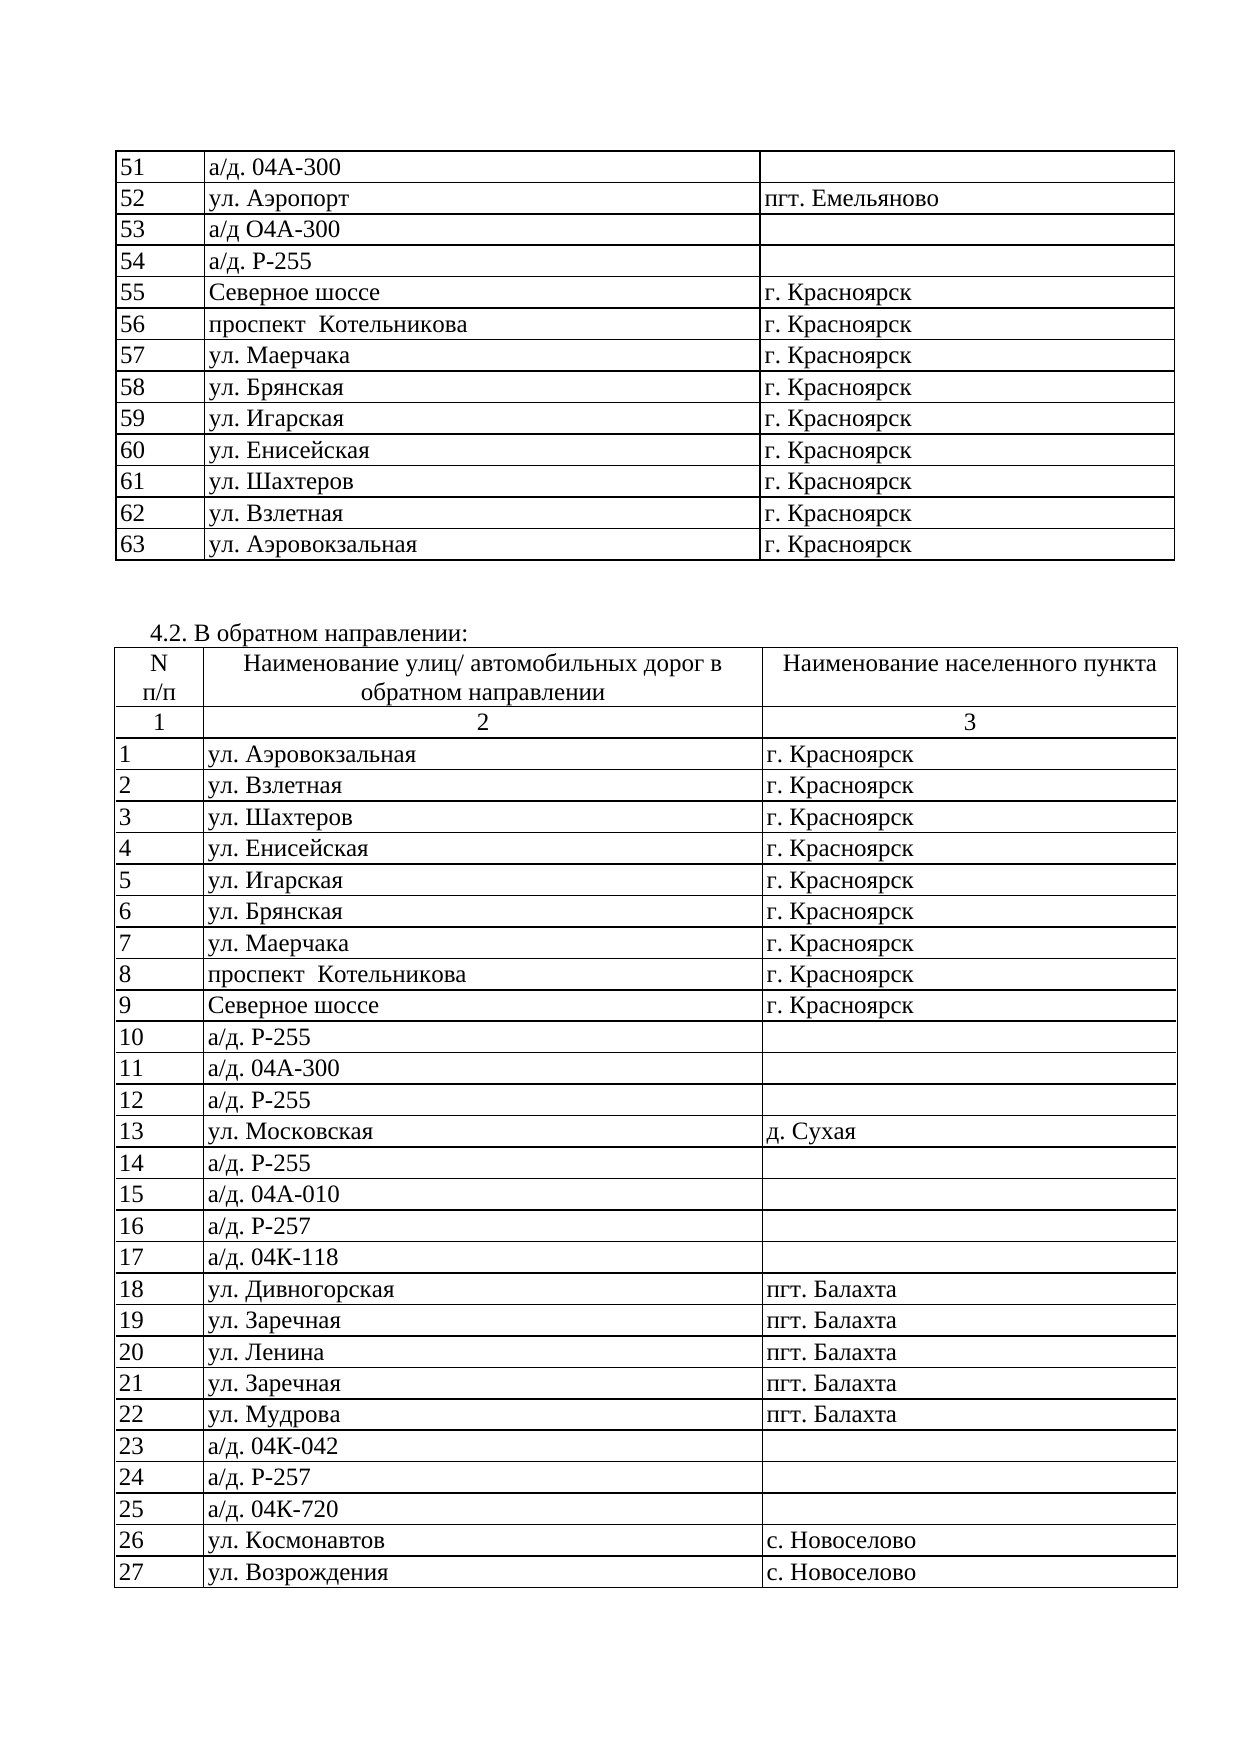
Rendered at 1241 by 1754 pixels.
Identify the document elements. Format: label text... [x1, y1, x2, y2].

table_cell ул. Шахтеров [204, 802, 762, 832]
table_cell 5 [115, 864, 203, 894]
table_cell г. Красноярск [763, 863, 1177, 894]
table_cell г. Красноярск [761, 277, 1174, 307]
table_cell ул. Маерчака [205, 340, 759, 370]
table_cell [763, 1209, 1177, 1241]
table_cell Северное шоссе [204, 991, 762, 1020]
table_cell 19 [115, 1305, 203, 1335]
table_cell 26 [115, 1525, 203, 1555]
table_cell пгт. Емельяново [761, 183, 1174, 213]
table_cell ул. Дивногорская [204, 1274, 762, 1303]
table_cell 62 [117, 498, 204, 527]
table_cell 24 [115, 1462, 203, 1492]
table_cell ул. Игарская [205, 403, 759, 433]
table_cell 55 [117, 277, 204, 307]
table_cell 16 [115, 1210, 203, 1241]
table_cell а/д. Р-255 [204, 1148, 762, 1178]
table_cell г. Красноярск [761, 372, 1174, 402]
table_cell 14 [115, 1147, 203, 1178]
table_cell [761, 152, 1174, 181]
table_cell г. Красноярск [763, 800, 1177, 832]
table_cell ул. Взлетная [205, 498, 759, 527]
table_cell 3 [763, 706, 1177, 737]
table_cell а/д. Р-257 [204, 1211, 762, 1241]
table_cell [763, 1429, 1177, 1461]
text 4.2. В обратном направлении: [150, 618, 1090, 647]
table_cell проспект Котельникова [204, 959, 762, 989]
table_cell Северное шоссе [205, 277, 759, 307]
table_cell г. Красноярск [763, 769, 1177, 800]
table_cell а/д. Р-257 [204, 1462, 762, 1492]
table_cell а/д. 04А-010 [204, 1179, 762, 1209]
table_cell а/д. 04К-042 [204, 1431, 762, 1461]
table_cell ул. Аэропорт [205, 183, 759, 213]
table_cell г. Красноярск [761, 529, 1174, 559]
table_cell ул. Заречная [204, 1368, 762, 1398]
table_cell ул. Брянская [204, 896, 762, 926]
table_cell 21 [115, 1368, 203, 1398]
table_cell 9 [115, 990, 203, 1020]
table_cell г. Красноярск [763, 895, 1177, 926]
table_cell 27 [115, 1556, 203, 1587]
table_cell ул. Игарская [204, 865, 762, 894]
table_cell с. Новоселово [763, 1524, 1177, 1555]
table_cell 1 [115, 738, 203, 769]
table_cell 1 [115, 707, 203, 737]
table_cell а/д О4А-300 [205, 215, 759, 244]
table_cell 51 [117, 152, 204, 181]
table_cell 2 [115, 770, 203, 800]
table_cell г. Красноярск [761, 466, 1174, 496]
table_cell ул. Енисейская [205, 435, 759, 464]
table_cell 56 [117, 309, 204, 339]
table_cell 15 [115, 1179, 203, 1209]
table_cell а/д. 04А-300 [205, 152, 759, 181]
table_cell г. Красноярск [761, 498, 1174, 527]
table_cell [761, 246, 1174, 276]
table_cell г. Красноярск [761, 403, 1174, 433]
table_cell 25 [115, 1493, 203, 1524]
table_header N п/п [115, 648, 203, 706]
table_cell 6 [115, 896, 203, 926]
table_cell 20 [115, 1336, 203, 1366]
table_cell 18 [115, 1273, 203, 1303]
table_cell г. Красноярск [763, 737, 1177, 769]
table_cell д. Сухая [763, 1115, 1177, 1146]
table_cell г. Красноярск [763, 989, 1177, 1020]
table_cell [763, 1146, 1177, 1178]
table_cell 54 [117, 246, 204, 276]
table_cell ул. Аэровокзальная [204, 739, 762, 769]
table_cell [763, 1052, 1177, 1083]
table_cell а/д. Р-255 [204, 1022, 762, 1052]
table_cell ул. Мудрова [204, 1400, 762, 1429]
table_cell пгт. Балахта [763, 1272, 1177, 1303]
table_cell г. Красноярск [761, 309, 1174, 339]
table_cell пгт. Балахта [763, 1366, 1177, 1398]
table_cell ул. Космонавтов [204, 1525, 762, 1555]
table_cell 60 [117, 435, 204, 464]
table_cell а/д. 04К-118 [204, 1242, 762, 1272]
table_cell [763, 1461, 1177, 1492]
table_cell [763, 1178, 1177, 1209]
table_cell 61 [117, 466, 204, 496]
table_cell г. Красноярск [763, 958, 1177, 989]
table_cell 17 [115, 1242, 203, 1272]
table_cell [763, 1241, 1177, 1272]
table_cell пгт. Балахта [763, 1398, 1177, 1429]
table_cell ул. Взлетная [204, 770, 762, 800]
table_cell 12 [115, 1084, 203, 1115]
table_cell 8 [115, 959, 203, 989]
table_cell ул. Шахтеров [205, 466, 759, 496]
table_cell ул. Брянская [205, 372, 759, 402]
table_cell ул. Ленина [204, 1337, 762, 1366]
table_cell а/д. Р-255 [204, 1085, 762, 1115]
table_cell 13 [115, 1116, 203, 1146]
table_cell ул. Московская [204, 1116, 762, 1146]
table_cell 23 [115, 1430, 203, 1461]
table_header Наименование улиц/ автомобильных дорог в обратном направлении [204, 648, 762, 706]
table_cell 4 [115, 833, 203, 863]
table_cell 10 [115, 1021, 203, 1052]
table_cell [761, 215, 1174, 244]
table_cell 22 [115, 1399, 203, 1429]
table_cell а/д. 04К-720 [204, 1494, 762, 1524]
table_cell 11 [115, 1053, 203, 1083]
table_cell ул. Возрождения [204, 1557, 762, 1587]
table_cell проспект Котельникова [205, 309, 759, 339]
table_cell г. Красноярск [763, 926, 1177, 957]
table_header Наименование населенного пункта [763, 648, 1177, 706]
table_cell пгт. Балахта [763, 1335, 1177, 1366]
table_cell 7 [115, 927, 203, 957]
table_cell 63 [117, 529, 204, 559]
table_cell 57 [117, 340, 204, 370]
table_cell [763, 1492, 1177, 1524]
table_cell 3 [115, 801, 203, 832]
table_cell [763, 1020, 1177, 1052]
table_cell пгт. Балахта [763, 1304, 1177, 1335]
table_cell 59 [117, 403, 204, 433]
table_cell ул. Маерчака [204, 928, 762, 957]
table_cell ул. Заречная [204, 1305, 762, 1335]
table_cell ул. Енисейская [204, 833, 762, 863]
table_cell а/д. 04А-300 [204, 1053, 762, 1083]
table_cell г. Красноярск [761, 340, 1174, 370]
table_cell [763, 1083, 1177, 1115]
table_cell г. Красноярск [763, 832, 1177, 863]
table_cell ул. Аэровокзальная [205, 529, 759, 559]
table_cell 53 [117, 215, 204, 244]
table_cell 2 [204, 707, 762, 737]
table_cell с. Новоселово [763, 1555, 1177, 1587]
table_cell 58 [117, 372, 204, 402]
table_cell 52 [117, 183, 204, 213]
table_cell г. Красноярск [761, 435, 1174, 464]
table_cell а/д. Р-255 [205, 246, 759, 276]
